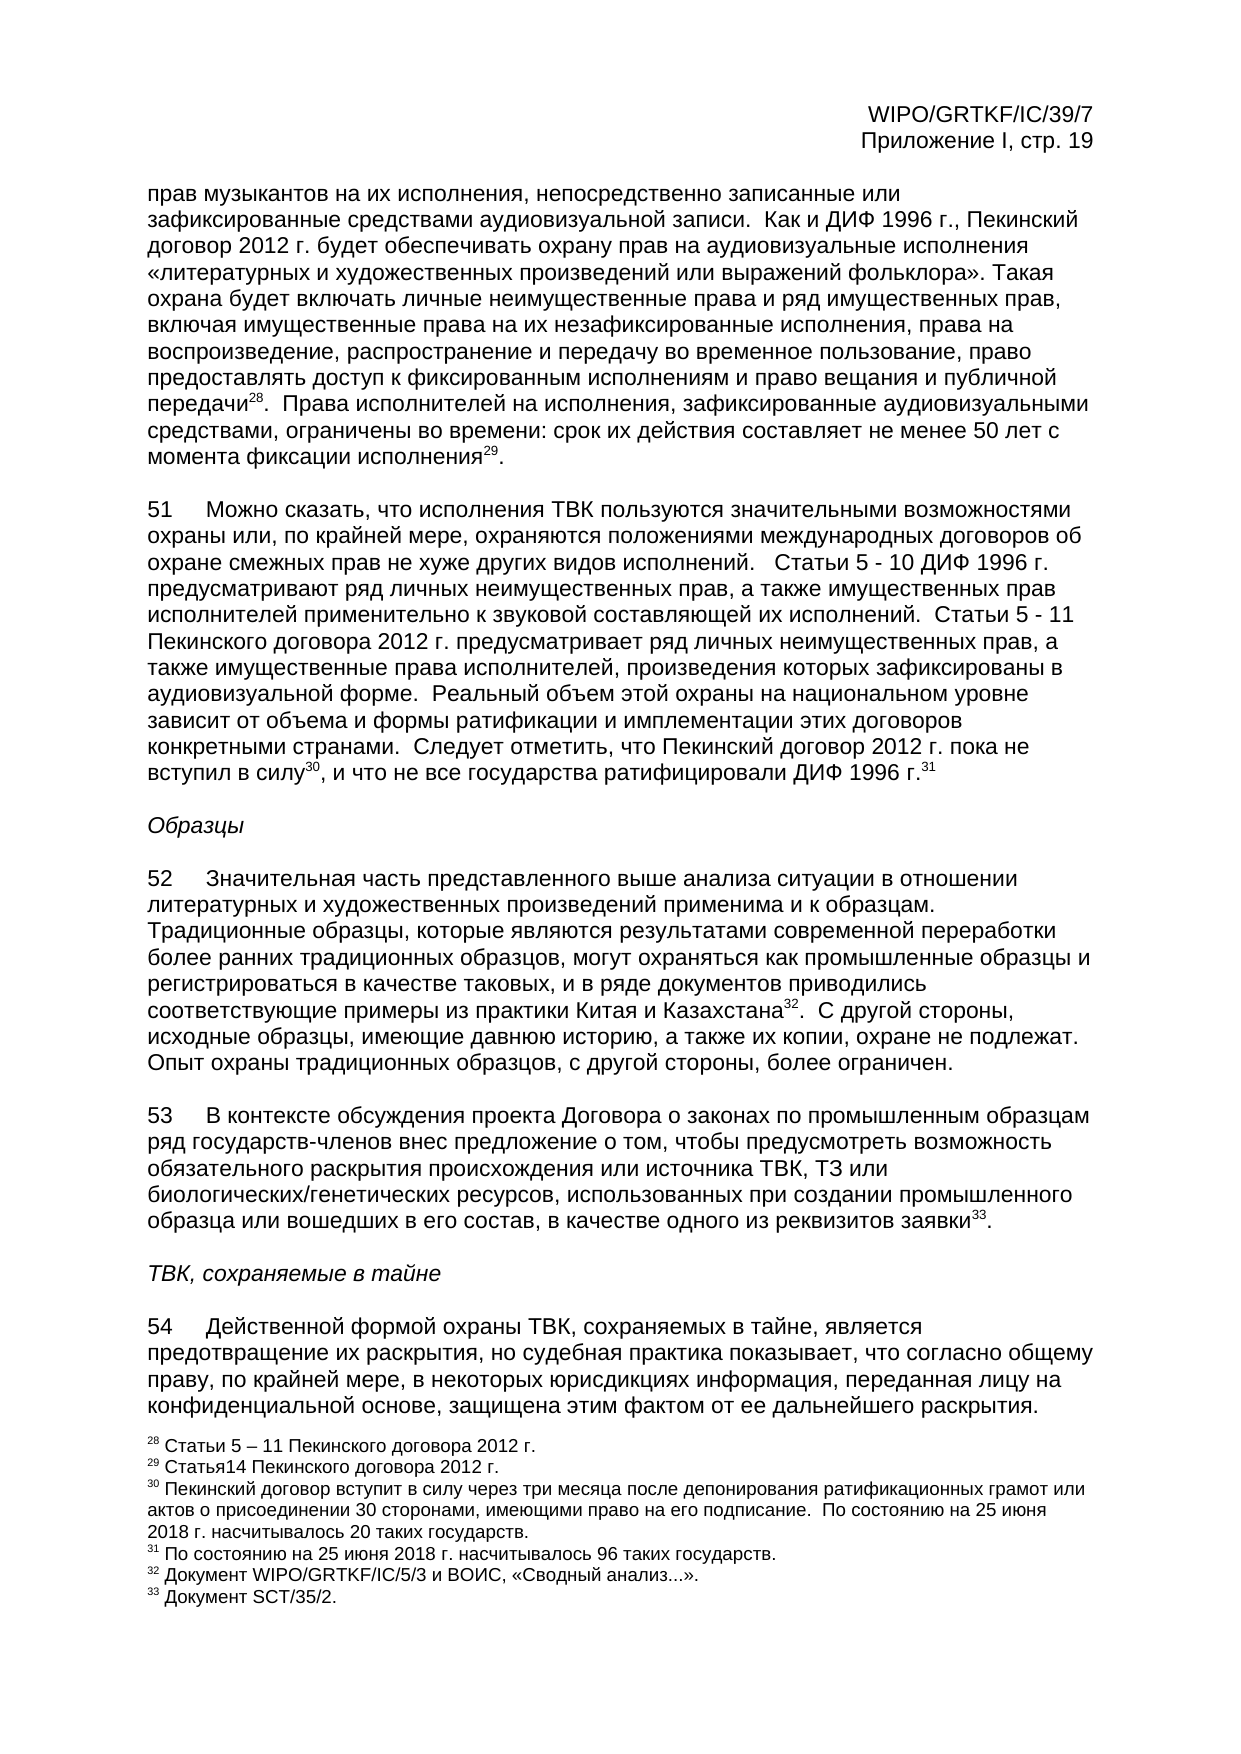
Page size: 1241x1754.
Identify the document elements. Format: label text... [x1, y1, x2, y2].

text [147, 179, 1093, 469]
subtitle Образцы [147, 812, 1093, 838]
text В контексте обсуждения проекта Договора о законах по промышленным образцам ряд государств-членов внес предложение о том, чтобы предусмотреть возможность обязательного раскрытия происхождения или источника ТВК, ТЗ или биологических/генетических ресурсов, использованных при создании промышленного образца или вошедших в его состав, в качестве одного из реквизитов заявки. [147, 1102, 1093, 1234]
text Можно сказать, что исполнения ТВК пользуются значительными возможностями охраны или, по крайней мере, охраняются положениями международных договоров об охране смежных прав не хуже других видов исполнений. Статьи 5 - 10 ДИФ 1996 г. предусматривают ряд личных неимущественных прав, а также имущественных прав исполнителей применительно к звуковой составляющей их исполнений. Статьи 5 - 11 Пекинского договора 2012 г. предусматривает ряд личных неимущественных прав, а также имущественные права исполнителей, произведения которых зафиксированы в аудиовизуальной форме. Реальный объем этой охраны на национальном уровне зависит от объема и формы ратификации и имплементации этих договоров конкретными странами. Следует отметить, что Пекинский договор 2012 г. пока не вступил в силу, и что не все государства ратифицировали ДИФ 1996 г. [147, 496, 1093, 786]
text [147, 1313, 1093, 1418]
subtitle ТВК, сохраняемые в тайне [147, 1260, 1093, 1286]
text Значительная часть представленного выше анализа ситуации в отношении литературных и художественных произведений применима и к образцам. Традиционные образцы, которые являются результатами современной переработки более ранних традиционных образцов, могут охраняться как промышленные образцы и регистрироваться в качестве таковых, и в ряде документов приводились соответствующие примеры из практики Китая и Казахстана. С другой стороны, исходные образцы, имеющие давнюю историю, а также их копии, охране не подлежат. Опыт охраны традиционных образцов, с другой стороны, более ограничен. [147, 865, 1093, 1076]
